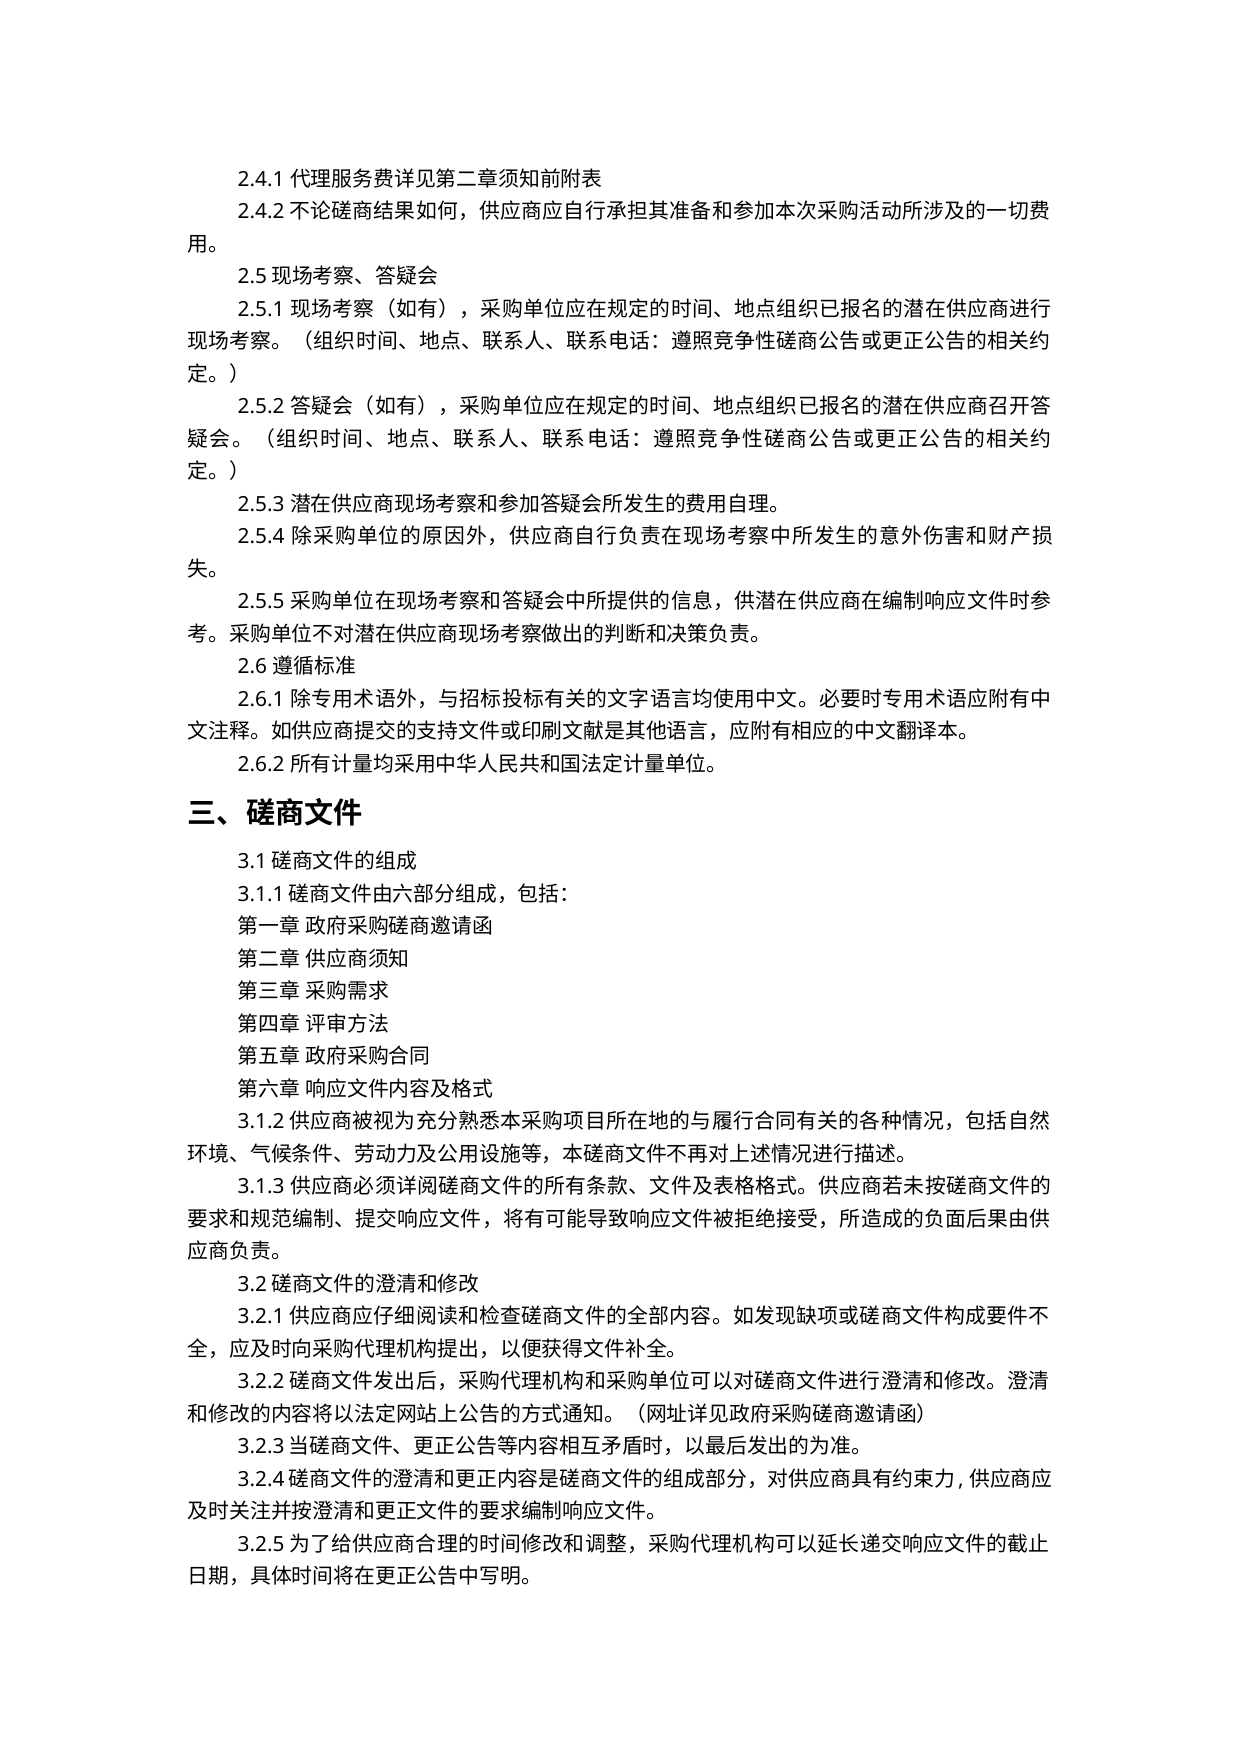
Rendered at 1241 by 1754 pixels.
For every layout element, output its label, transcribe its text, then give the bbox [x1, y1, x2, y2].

text 第三章 采购需求 [187, 974, 1053, 1007]
text 第五章 政府采购合同 [187, 1039, 1053, 1072]
text 2.6.2 所有计量均采用中华人民共和国法定计量单位。 [187, 747, 1053, 779]
text 第二章 供应商须知 [187, 942, 1053, 974]
text 3.1磋商文件的组成 [187, 844, 1053, 877]
text 3.2.2磋商文件发出后，采购代理机构和采购单位可以对磋商文件进行澄清和修改。澄清和修改的内容将以法定网站上公告的方式通知。（网址详见政府采购磋商邀请函） [187, 1364, 1053, 1429]
text 2.5.1 现场考察（如有），采购单位应在规定的时间、地点组织已报名的潜在供应商进行现场考察。（组织时间、地点、联系人、联系电话：遵照竞争性磋商公告或更正公告的相关约定。） [187, 292, 1053, 389]
text 3.1.2供应商被视为充分熟悉本采购项目所在地的与履行合同有关的各种情况，包括自然环境、气候条件、劳动力及公用设施等，本磋商文件不再对上述情况进行描述。 [187, 1104, 1053, 1169]
text 2.5.2 答疑会（如有），采购单位应在规定的时间、地点组织已报名的潜在供应商召开答疑会。（组织时间、地点、联系人、联系电话：遵照竞争性磋商公告或更正公告的相关约定。） [187, 389, 1053, 487]
text 三、磋商文件 [187, 779, 1053, 844]
text 2.5现场考察、答疑会 [187, 259, 1053, 292]
text 3.2.1供应商应仔细阅读和检查磋商文件的全部内容。如发现缺项或磋商文件构成要件不全，应及时向采购代理机构提出，以便获得文件补全。 [187, 1299, 1053, 1364]
text 2.4.1 代理服务费详见第二章须知前附表 [187, 162, 1053, 194]
text 第四章 评审方法 [187, 1007, 1053, 1039]
text 3.2磋商文件的澄清和修改 [187, 1267, 1053, 1299]
text 第六章 响应文件内容及格式 [187, 1072, 1053, 1104]
text 2.5.5 采购单位在现场考察和答疑会中所提供的信息，供潜在供应商在编制响应文件时参考。采购单位不对潜在供应商现场考察做出的判断和决策负责。 [187, 584, 1053, 649]
text 3.1.3 供应商必须详阅磋商文件的所有条款、文件及表格格式。供应商若未按磋商文件的要求和规范编制、提交响应文件，将有可能导致响应文件被拒绝接受，所造成的负面后果由供应商负责。 [187, 1169, 1053, 1267]
text 2.5.4 除采购单位的原因外，供应商自行负责在现场考察中所发生的意外伤害和财产损失。 [187, 519, 1053, 584]
text 3.1.1磋商文件由六部分组成，包括： [187, 877, 1053, 909]
text 2.6.1 除专用术语外，与招标投标有关的文字语言均使用中文。必要时专用术语应附有中文注释。如供应商提交的支持文件或印刷文献是其他语言，应附有相应的中文翻译本。 [187, 682, 1053, 747]
text 3.2.3当磋商文件、更正公告等内容相互矛盾时，以最后发出的为准。 [187, 1429, 1053, 1462]
text 3.2.5为了给供应商合理的时间修改和调整，采购代理机构可以延长递交响应文件的截止日期，具体时间将在更正公告中写明。 [187, 1527, 1053, 1592]
text 第一章 政府采购磋商邀请函 [187, 909, 1053, 942]
text 2.4.2不论磋商结果如何，供应商应自行承担其准备和参加本次采购活动所涉及的一切费用。 [187, 194, 1053, 259]
text 2.5.3 潜在供应商现场考察和参加答疑会所发生的费用自理。 [187, 487, 1053, 519]
text 3.2.4磋商文件的澄清和更正内容是磋商文件的组成部分，对供应商具有约束力, 供应商应及时关注并按澄清和更正文件的要求编制响应文件。 [187, 1462, 1053, 1527]
text 2.6 遵循标准 [187, 649, 1053, 682]
